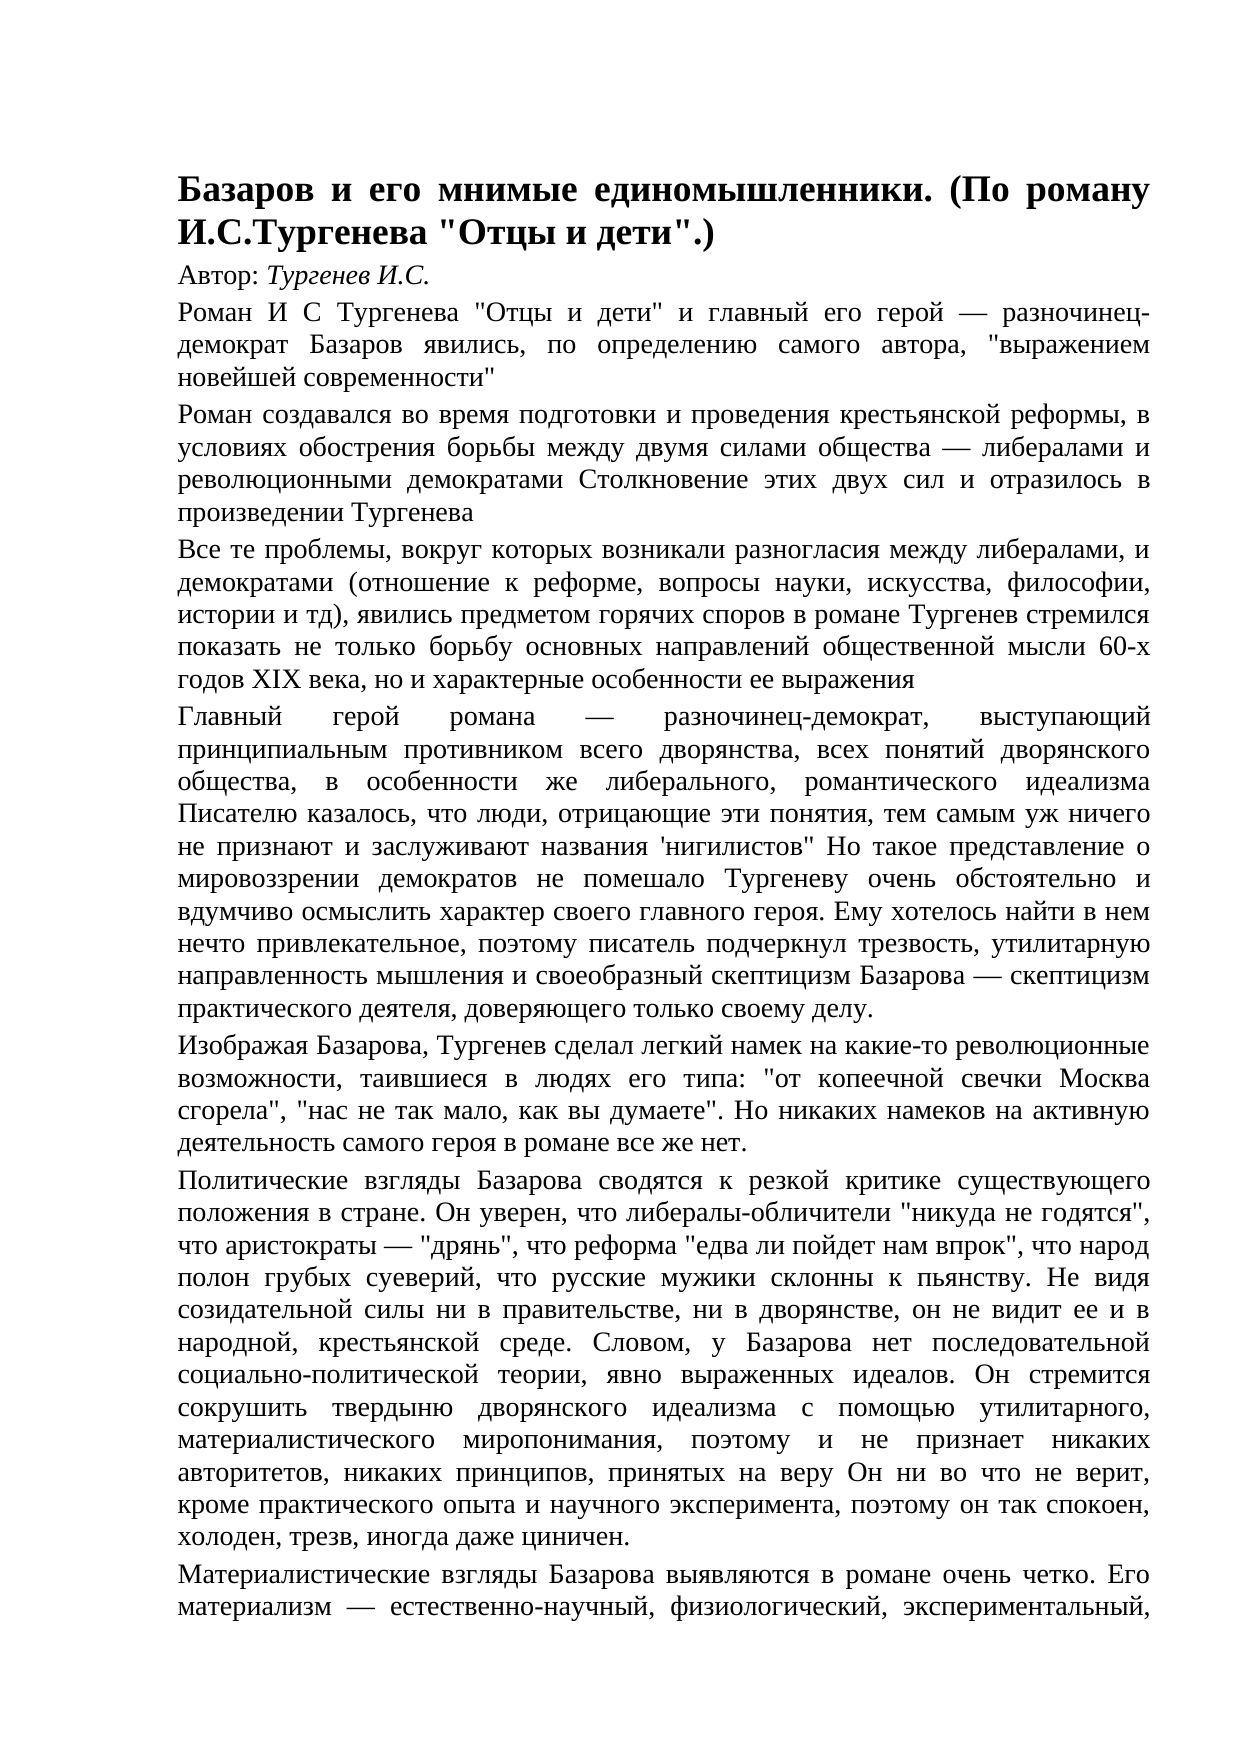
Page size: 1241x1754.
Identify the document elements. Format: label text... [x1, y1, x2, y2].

subtitle Базаров и его мнимые единомышленники. (По роману И.С.Тургенева "Отцы и дети".) [177, 166, 1152, 253]
text Политические взгляды Базарова сводятся к резкой критике существующего положения в стране. Он уверен, что либералы-обличители "никуда не годятся", что аристократы — "дрянь", что реформа "едва ли пойдет нам впрок", что народ полон грубых суеверий, что русские мужики склонны к пьянству. Не видя созидательной силы ни в правительстве, ни в дворянстве, он не видит ее и в народной, крестьянской среде. Словом, у Базарова нет последовательной социально-политической теории, явно выраженных идеалов. Он стремится сокрушить твердыню дворянского идеализма с помощью утилитарного, материалистического миропонимания, поэтому и не признает никаких авторитетов, никаких принципов, принятых на веру Он ни во что не верит, кроме практического опыта и научного эксперимента, поэтому он так спокоен, холоден, трезв, иногда даже циничен. [177, 1163, 1152, 1552]
text Автор: Тургенев И.С. [177, 258, 1152, 290]
text Изображая Базарова, Тургенев сделал легкий намек на какие-то революционные возможности, таившиеся в людях его типа: "от копеечной свечки Москва сгорела", "нас не так мало, как вы думаете". Но никаких намеков на активную деятельность самого героя в романе все же нет. [177, 1028, 1152, 1158]
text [177, 1557, 1152, 1622]
text Главный герой романа — разночинец-демократ, выступающий принципиальным противником всего дворянства, всех понятий дворянского общества, в особенности же либерального, романтического идеализма Писателю казалось, что люди, отрицающие эти понятия, тем самым уж ничего не признают и заслуживают названия 'нигилистов" Но такое представление о мировоззрении демократов не помешало Тургеневу очень обстоятельно и вдумчиво осмыслить характер своего главного героя. Ему хотелось найти в нем нечто привлекательное, поэтому писатель подчеркнул трезвость, утилитарную направленность мышления и своеобразный скептицизм Базарова — скептицизм практического деятеля, доверяющего только своему делу. [177, 699, 1152, 1023]
text Все те проблемы, вокруг которых возникали разногласия между либералами, и демократами (отношение к реформе, вопросы науки, искусства, философии, истории и тд), явились предметом горячих споров в романе Тургенев стремился показать не только борьбу основных направлений общественной мысли 60-х годов XIX века, но и характерные особенности ее выражения [177, 532, 1152, 694]
text Роман И С Тургенева "Отцы и дети" и главный его герой — разночинец-демократ Базаров явились, по определению самого автора, "выражением новейшей современности" [177, 295, 1152, 392]
text Роман создавался во время подготовки и проведения крестьянской реформы, в условиях обострения борьбы между двумя силами общества — либералами и революционными демократами Столкновение этих двух сил и отразилось в произведении Тургенева [177, 397, 1152, 527]
